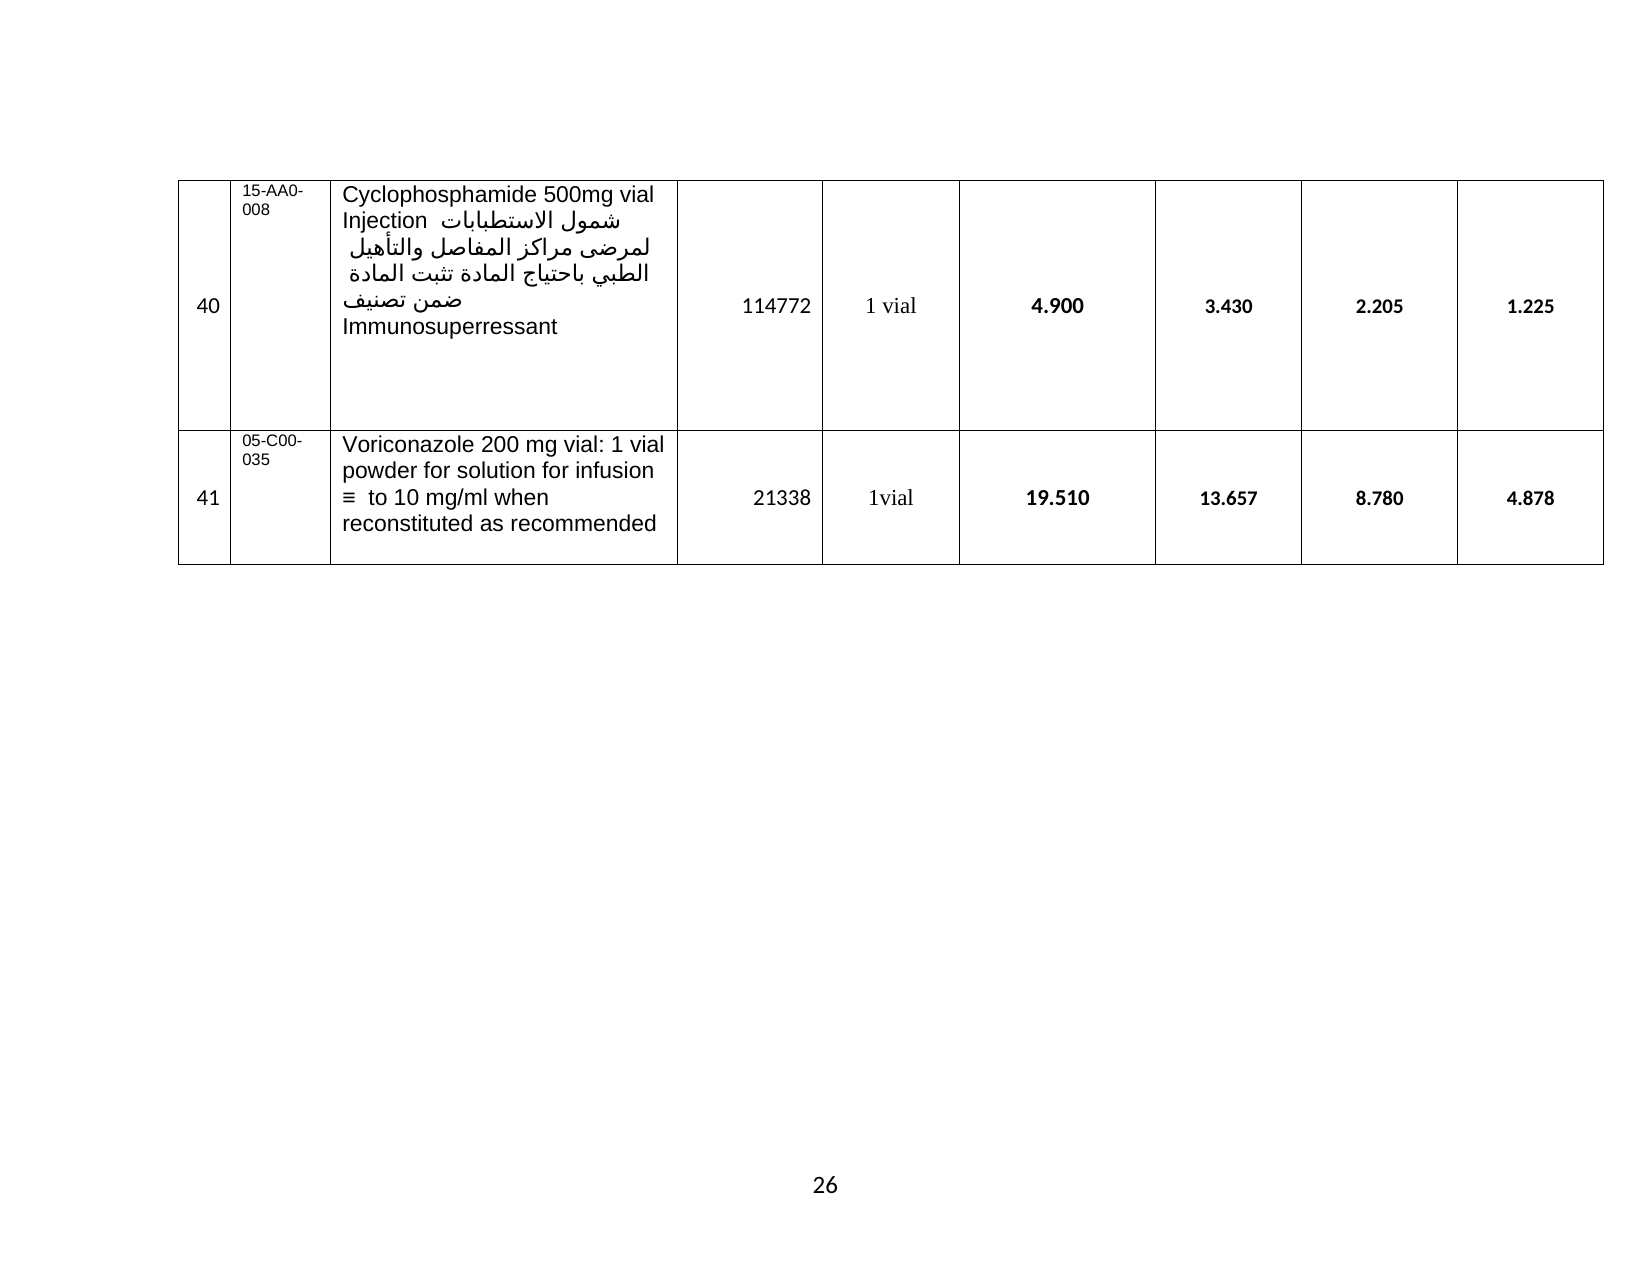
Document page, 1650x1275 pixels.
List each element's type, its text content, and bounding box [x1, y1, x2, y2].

table_cell 4.878 [1458, 431, 1603, 564]
table_cell 41 [179, 431, 230, 564]
table_cell Cyclophosphamide 500mg vial Injection شمول الاستطبابات لمرضى مراكز المفاصل والتأهيل الطبي باحتياج المادة تثبت المادة ضمن تصنيف Immunosuperressant [331, 181, 677, 430]
table_cell 4.900 [960, 181, 1155, 430]
table_cell 1 vial [823, 181, 959, 430]
table_cell 13.657 [1156, 431, 1301, 564]
table_cell 114772 [678, 181, 822, 430]
table_cell 21338 [678, 431, 822, 564]
table_cell 1.225 [1458, 181, 1603, 430]
table_cell 2.205 [1302, 181, 1457, 430]
table_cell 3.430 [1156, 181, 1301, 430]
table_cell 19.510 [960, 431, 1155, 564]
table_cell 1vial [823, 431, 959, 564]
table_cell 40 [179, 181, 230, 430]
table_cell Voriconazole 200 mg vial: 1 vial powder for solution for infusion ‎≡ ‎ to 10 mg/ml when reconstituted as recommended [331, 431, 677, 564]
table_cell 05-C00-035 [231, 431, 330, 564]
table_cell 8.780 [1302, 431, 1457, 564]
table_cell 15-AA0-008 [231, 181, 330, 430]
